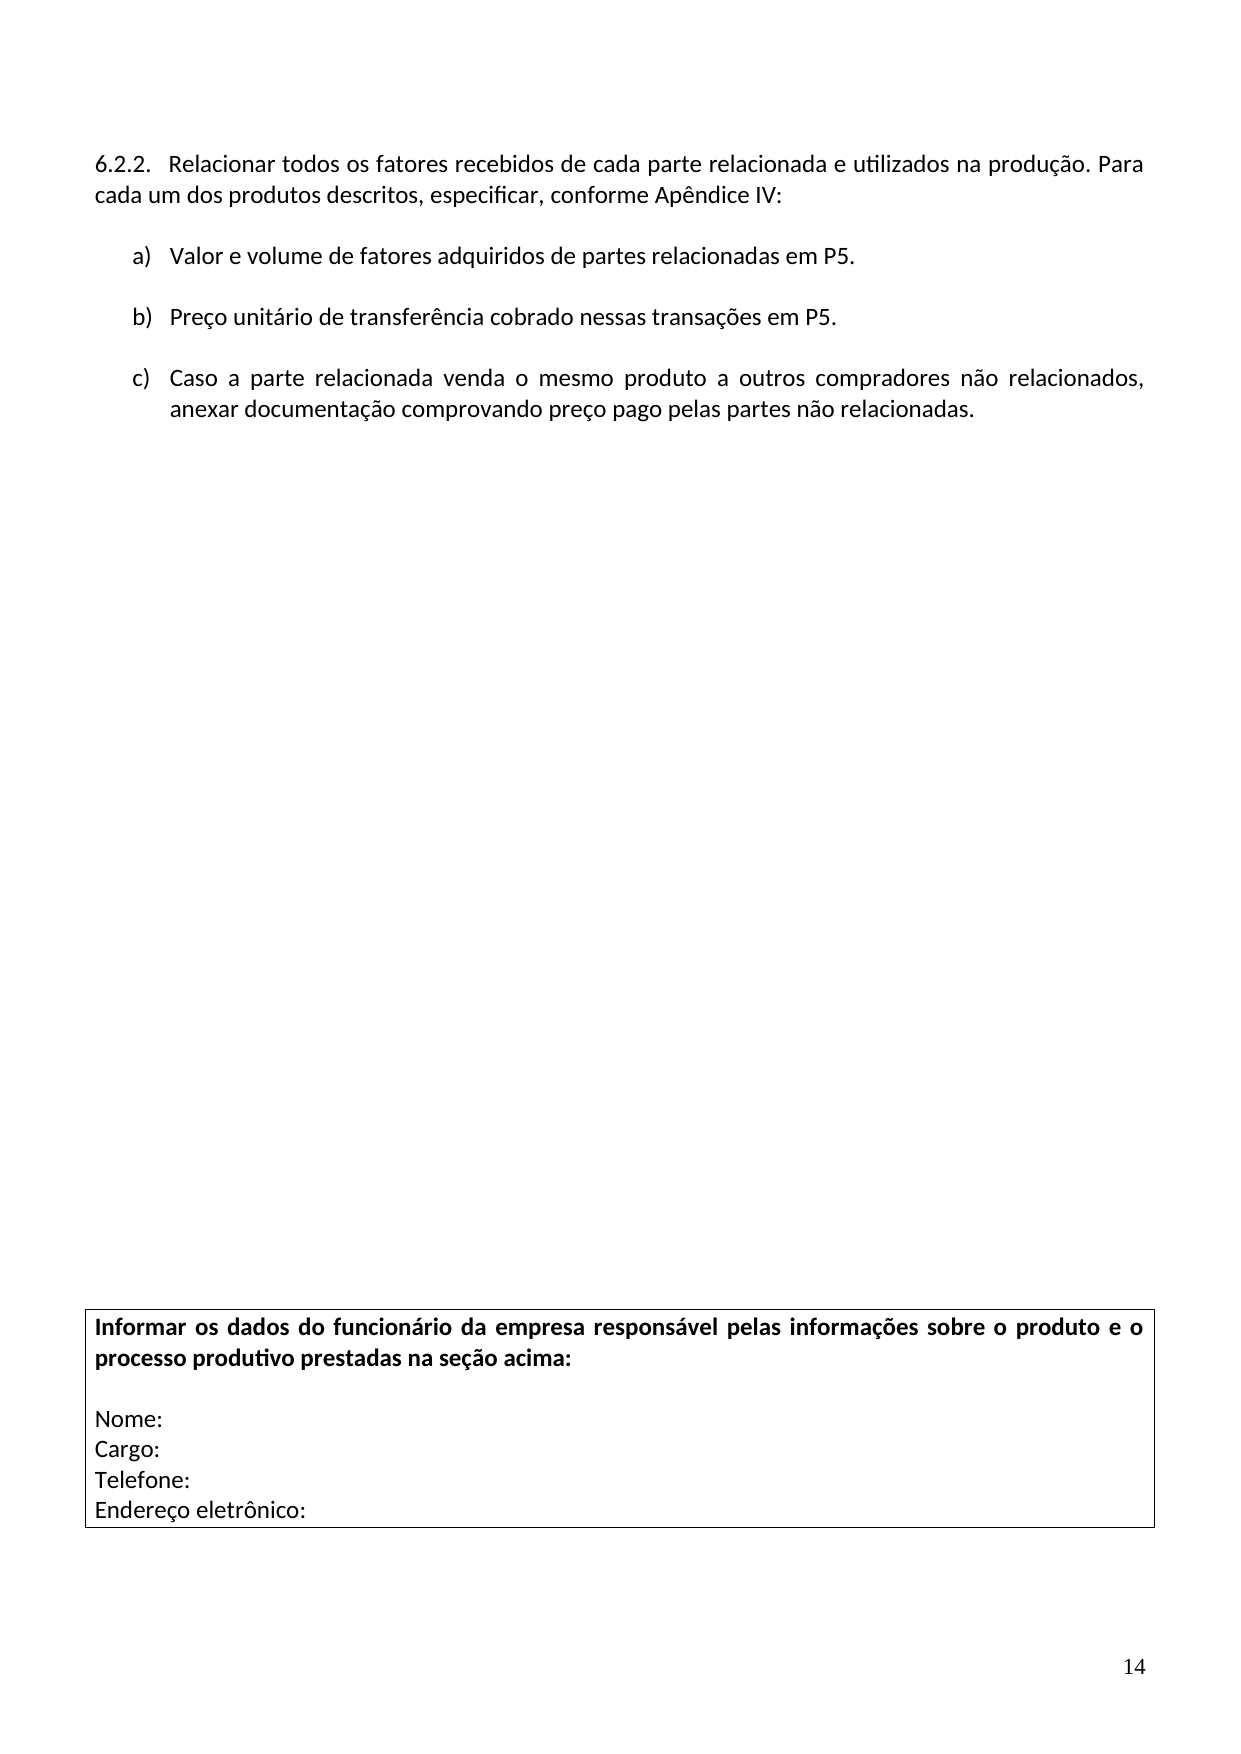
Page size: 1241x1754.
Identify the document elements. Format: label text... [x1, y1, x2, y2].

list Preço unitário de transferência cobrado nessas transações em P5. [132, 301, 1146, 332]
text Cargo: [94, 1434, 1146, 1464]
text Endereço eletrônico: [86, 1492, 1154, 1527]
text Telefone: [94, 1464, 1146, 1492]
text Nome: [94, 1403, 1146, 1434]
list Valor e volume de fatores adquiridos de partes relacionadas em P5. [132, 240, 1146, 271]
text 6.2.2. Relacionar todos os fatores recebidos de cada parte relacionada e utilizados na produção. Para cada um dos produtos descritos, especificar, conforme Apêndice IV: [94, 149, 1146, 210]
list Caso a parte relacionada venda o mesmo produto a outros compradores não relacionados, anexar documentação comprovando preço pago pelas partes não relacionadas. [132, 362, 1146, 423]
text Informar os dados do funcionário da empresa responsável pelas informações sobre o produto e o processo produtivo prestadas na seção acima: [86, 1310, 1154, 1373]
